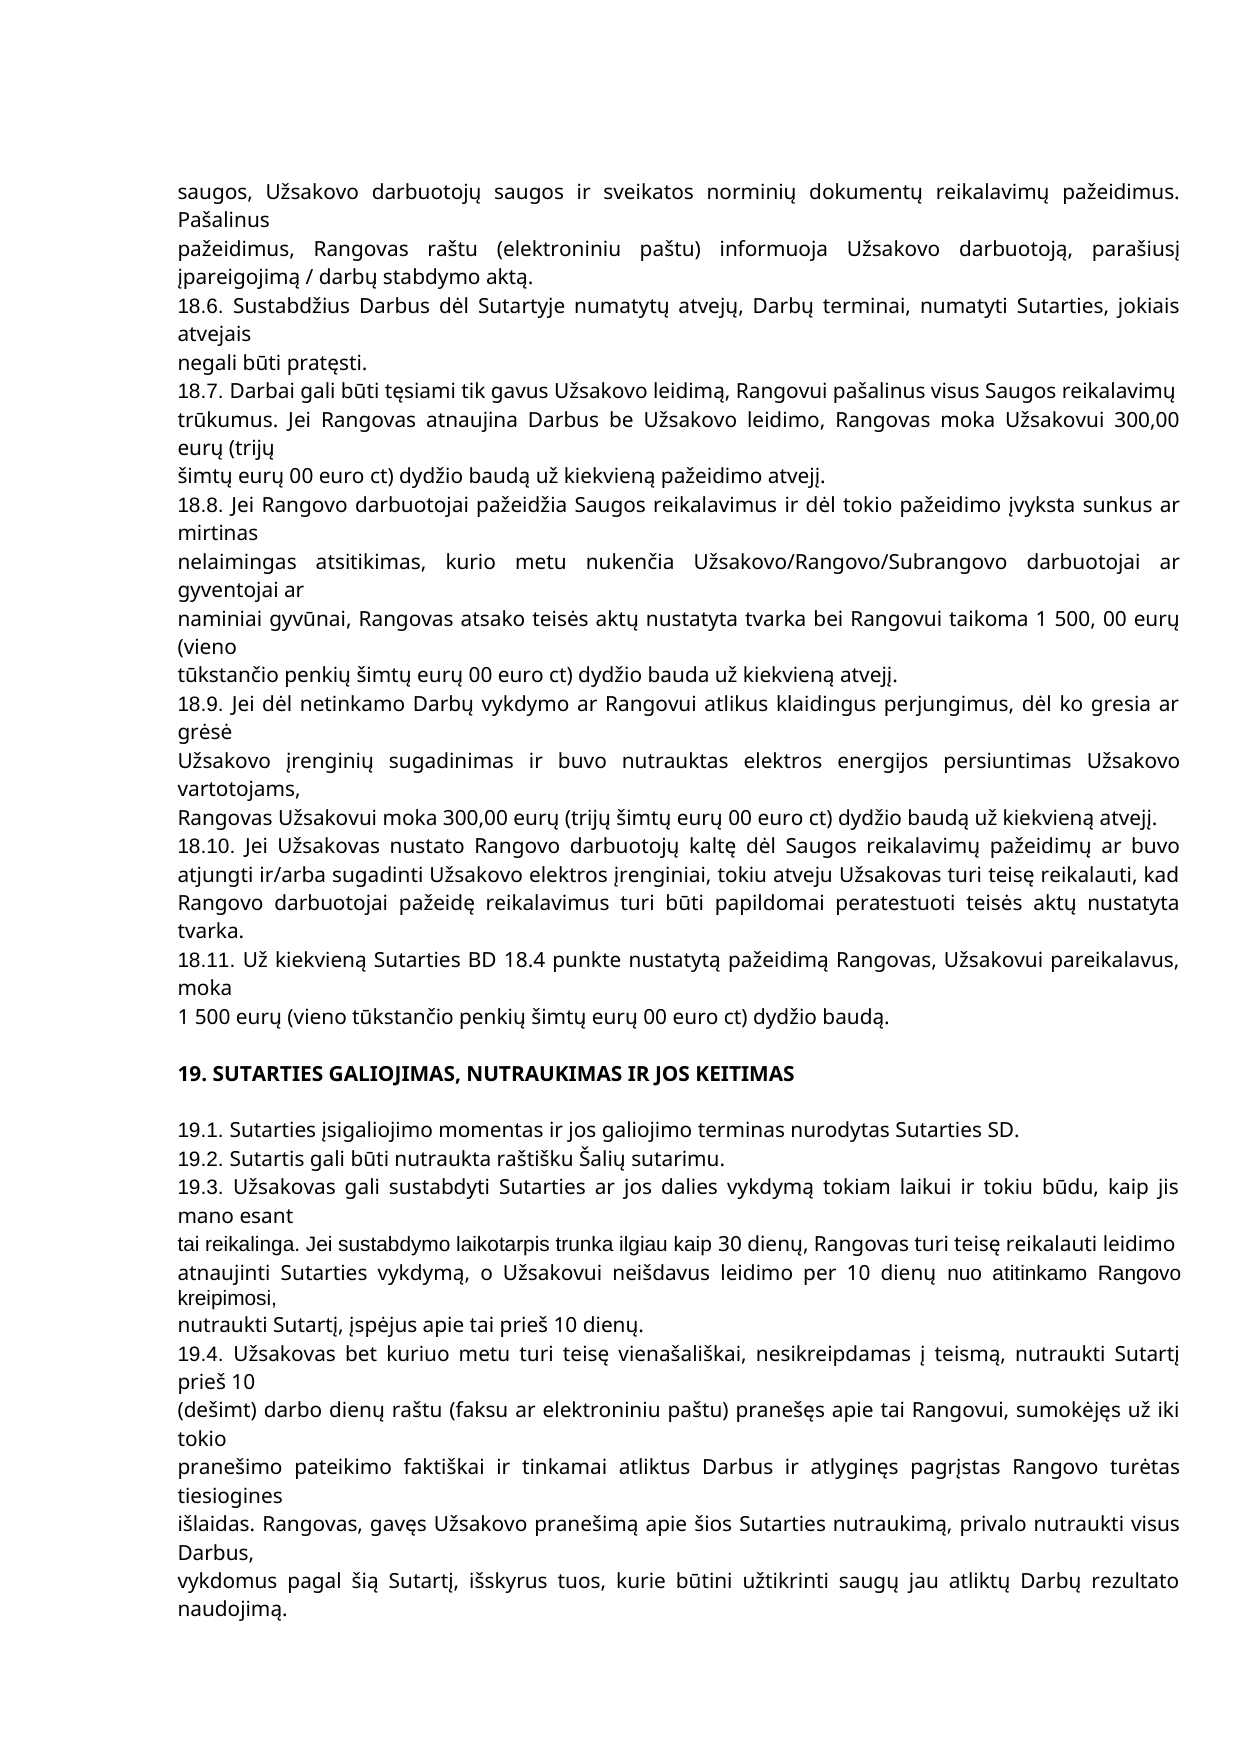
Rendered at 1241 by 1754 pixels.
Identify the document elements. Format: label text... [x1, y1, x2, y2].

text 18.10. Jei Užsakovas nustato Rangovo darbuotojų kaltę dėl Saugos reikalavimų pažeidimų ar buvo atjungti ir/arba sugadinti Užsakovo elektros įrenginiai, tokiu atveju Užsakovas turi teisę reikalauti, kad Rangovo darbuotojai pažeidę reikalavimus turi būti papildomai peratestuoti teisės aktų nustatyta tvarka. [177, 831, 1181, 945]
text 19.1. Sutarties įsigaliojimo momentas ir jos galiojimo terminas nurodytas Sutarties SD. [177, 1116, 1181, 1144]
text tūkstančio penkių šimtų eurų 00 euro ct) dydžio bauda už kiekvieną atvejį. [177, 661, 1181, 689]
text saugos, Užsakovo darbuotojų saugos ir sveikatos norminių dokumentų reikalavimų pažeidimus. Pašalinus [177, 177, 1181, 234]
text 18.9. Jei dėl netinkamo Darbų vykdymo ar Rangovui atlikus klaidingus perjungimus, dėl ko gresia ar grėsė [177, 689, 1181, 746]
text 19.4. Užsakovas bet kuriuo metu turi teisę vienašališkai, nesikreipdamas į teismą, nutraukti Sutartį prieš 10 [177, 1339, 1181, 1396]
text (dešimt) darbo dienų raštu (faksu ar elektroniniu paštu) pranešęs apie tai Rangovui, sumokėjęs už iki tokio [177, 1396, 1181, 1452]
text 19.2. Sutartis gali būti nutraukta raštišku Šalių sutarimu. [177, 1144, 1181, 1172]
text 1 500 eurų (vieno tūkstančio penkių šimtų eurų 00 euro ct) dydžio baudą. [177, 1002, 1181, 1030]
text išlaidas. Rangovas, gavęs Užsakovo pranešimą apie šios Sutarties nutraukimą, privalo nutraukti visus Darbus, [177, 1509, 1181, 1566]
text atnaujinti Sutarties vykdymą, o Užsakovui neišdavus leidimo per 10 dienų nuo atitinkamo Rangovo kreipimosi, [177, 1258, 1181, 1310]
text Rangovas Užsakovui moka 300,00 eurų (trijų šimtų eurų 00 euro ct) dydžio baudą už kiekvieną atvejį. [177, 803, 1181, 831]
text pranešimo pateikimo faktiškai ir tinkamai atliktus Darbus ir atlyginęs pagrįstas Rangovo turėtas tiesiogines [177, 1452, 1181, 1509]
text nelaimingas atsitikimas, kurio metu nukenčia Užsakovo/Rangovo/Subrangovo darbuotojai ar gyventojai ar [177, 547, 1181, 604]
text negali būti pratęsti. [177, 348, 1181, 376]
text 18.7. Darbai gali būti tęsiami tik gavus Užsakovo leidimą, Rangovui pašalinus visus Saugos reikalavimų [177, 376, 1181, 405]
text 18.8. Jei Rangovo darbuotojai pažeidžia Saugos reikalavimus ir dėl tokio pažeidimo įvyksta sunkus ar mirtinas [177, 490, 1181, 547]
text tai reikalinga. Jei sustabdymo laikotarpis trunka ilgiau kaip 30 dienų, Rangovas turi teisę reikalauti leidimo [177, 1229, 1181, 1258]
text trūkumus. Jei Rangovas atnaujina Darbus be Užsakovo leidimo, Rangovas moka Užsakovui 300,00 eurų (trijų [177, 405, 1181, 462]
text nutraukti Sutartį, įspėjus apie tai prieš 10 dienų. [177, 1310, 1181, 1339]
text pažeidimus, Rangovas raštu (elektroniniu paštu) informuoja Užsakovo darbuotoją, parašiusį įpareigojimą / darbų stabdymo aktą. [177, 234, 1181, 291]
text 19. SUTARTIES GALIOJIMAS, NUTRAUKIMAS IR JOS KEITIMAS [177, 1059, 1181, 1087]
text šimtų eurų 00 euro ct) dydžio baudą už kiekvieną pažeidimo atvejį. [177, 462, 1181, 490]
text 18.6. Sustabdžius Darbus dėl Sutartyje numatytų atvejų, Darbų terminai, numatyti Sutarties, jokiais atvejais [177, 291, 1181, 348]
text vykdomus pagal šią Sutartį, išskyrus tuos, kurie būtini užtikrinti saugų jau atliktų Darbų rezultato naudojimą. [177, 1566, 1181, 1623]
text 19.3. Užsakovas gali sustabdyti Sutarties ar jos dalies vykdymą tokiam laikui ir tokiu būdu, kaip jis mano esant [177, 1172, 1181, 1229]
text naminiai gyvūnai, Rangovas atsako teisės aktų nustatyta tvarka bei Rangovui taikoma 1 500, 00 eurų (vieno [177, 604, 1181, 661]
text 18.11. Už kiekvieną Sutarties BD 18.4 punkte nustatytą pažeidimą Rangovas, Užsakovui pareikalavus, moka [177, 945, 1181, 1002]
text Užsakovo įrenginių sugadinimas ir buvo nutrauktas elektros energijos persiuntimas Užsakovo vartotojams, [177, 746, 1181, 803]
